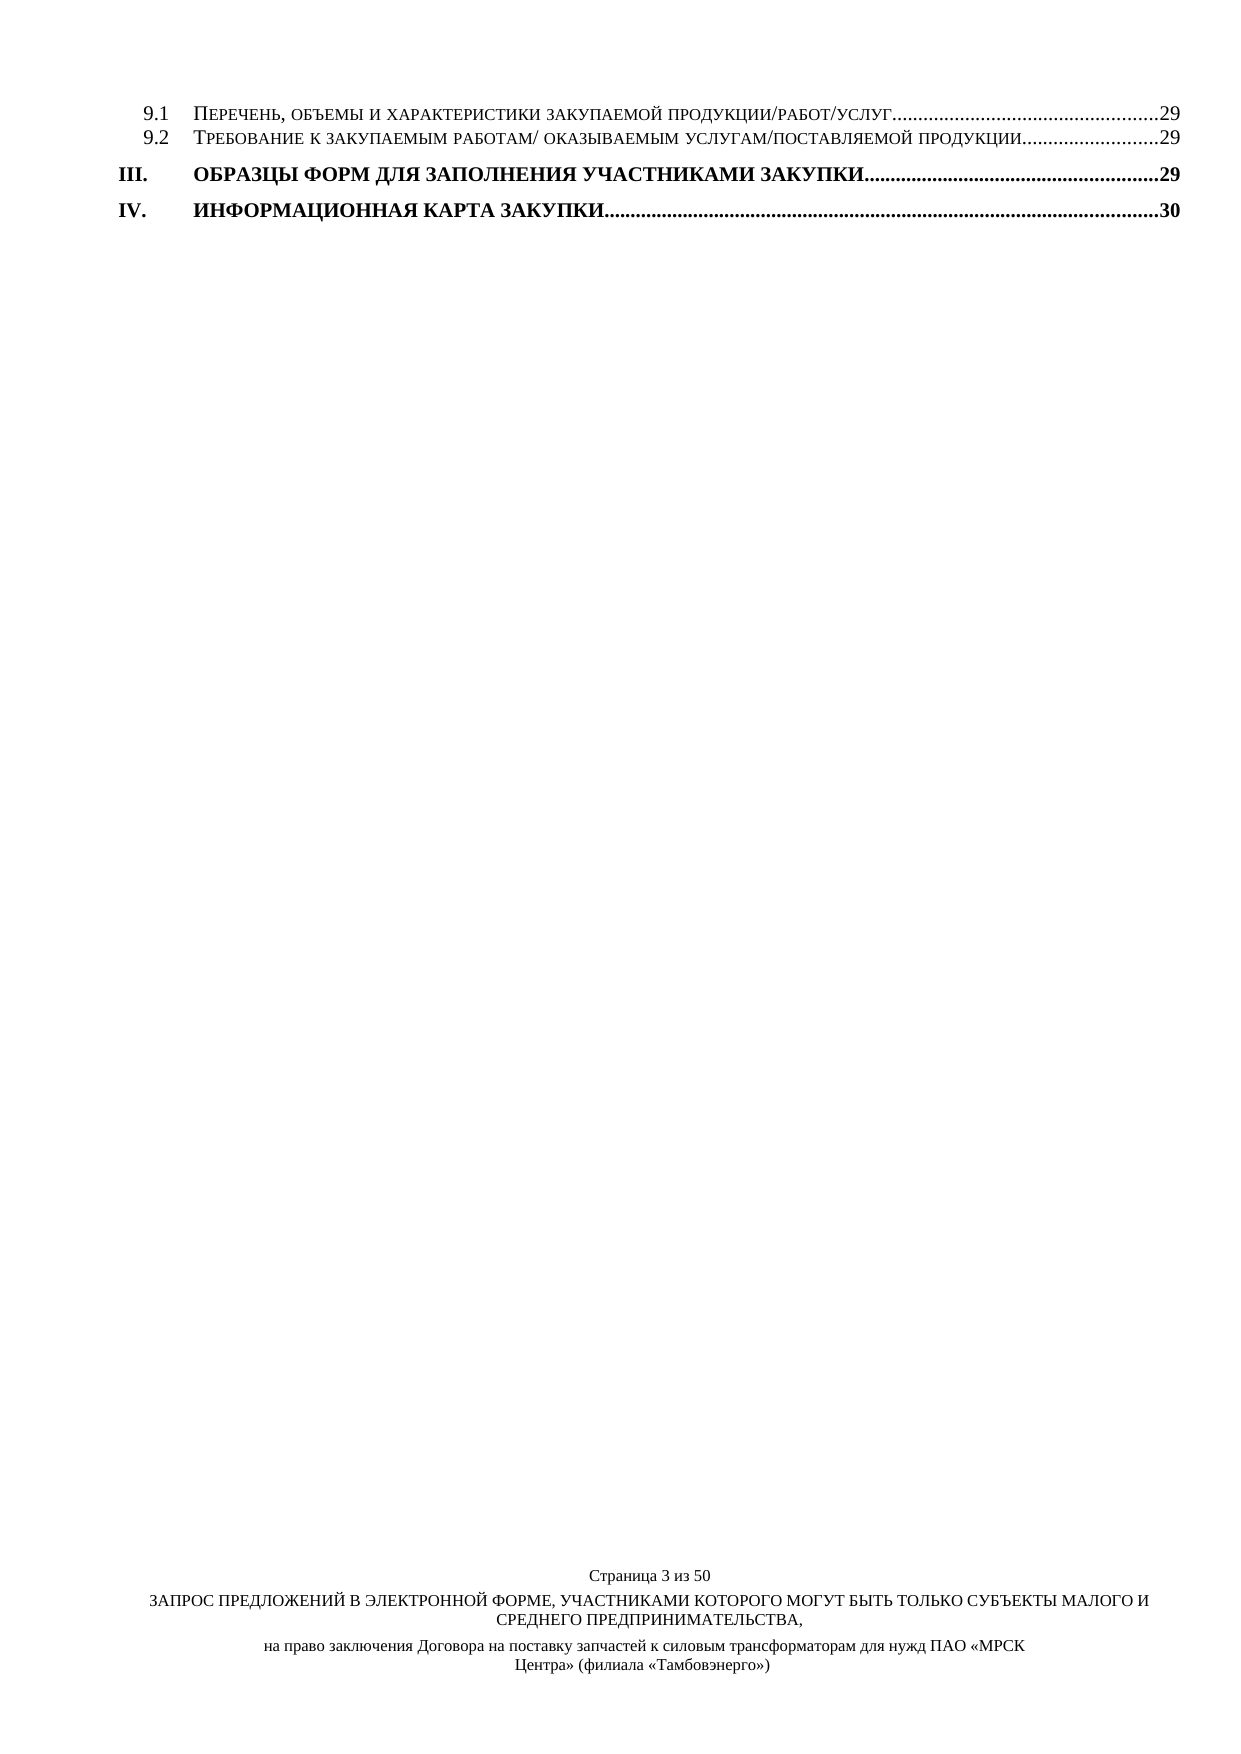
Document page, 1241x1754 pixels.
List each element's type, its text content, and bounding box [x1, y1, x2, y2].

text III. ОБРАЗЦЫ ФОРМ ДЛЯ ЗАПОЛНЕНИЯ УЧАСТНИКАМИ ЗАКУПКИ 29 [118, 162, 1181, 186]
text 9.2 Требование к закупаемым работам/ оказываемым услугам/поставляемой продукции 29 [143, 125, 1181, 149]
text IV. ИНФОРМАЦИОННАЯ КАРТА ЗАКУПКИ 30 [118, 198, 1181, 222]
text 9.1 Перечень, объемы и характеристики закупаемой продукции/работ/услуг 29 [143, 101, 1181, 125]
